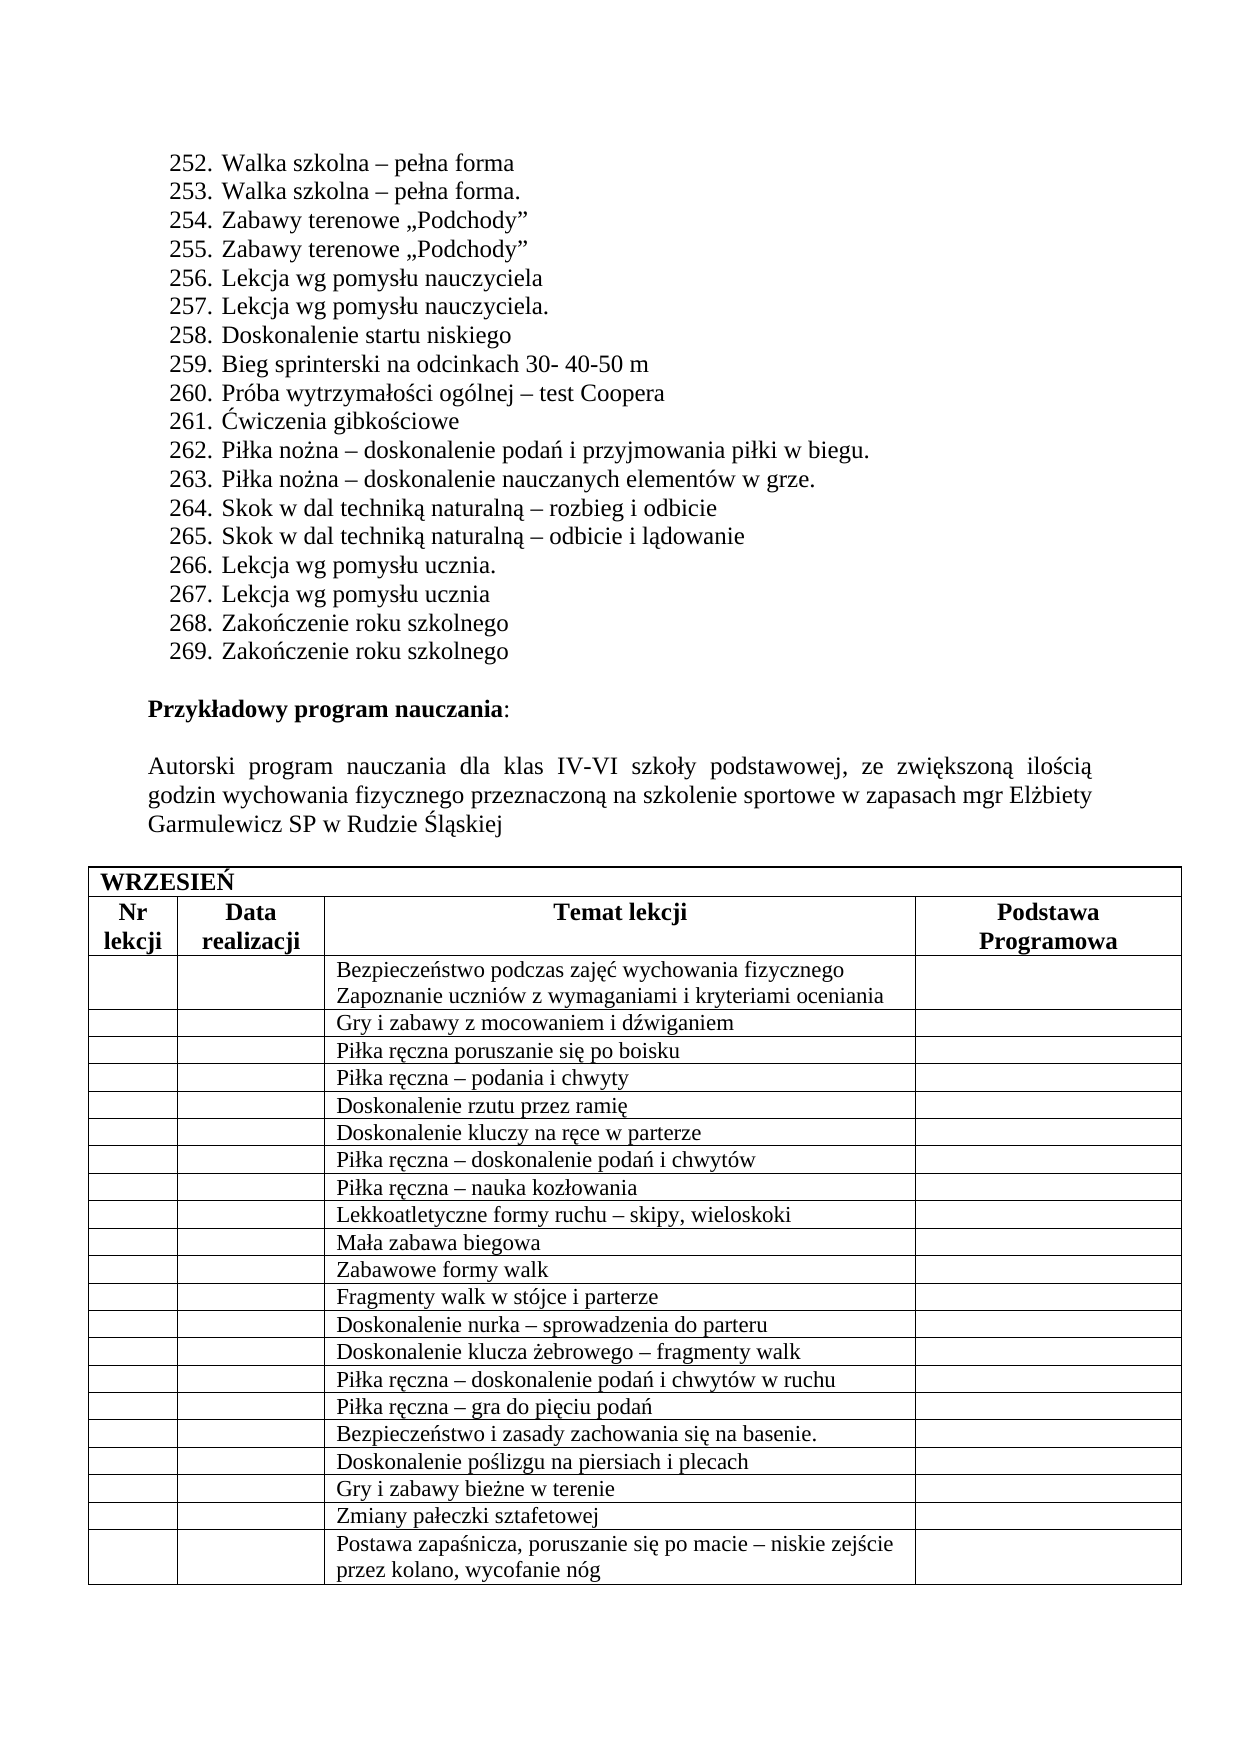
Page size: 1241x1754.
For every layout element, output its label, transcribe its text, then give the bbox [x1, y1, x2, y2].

table_cell [916, 1174, 1181, 1200]
table_cell [178, 1338, 324, 1364]
table_cell [178, 1503, 324, 1529]
table_cell Piłka ręczna poruszanie się po boisku [325, 1037, 915, 1063]
table_cell Piłka ręczna – podania i chwyty [325, 1064, 915, 1091]
table_cell [916, 1530, 1181, 1584]
table_cell Podstawa Programowa [916, 897, 1181, 955]
text Autorski program nauczania dla klas IV-VI szkoły podstawowej, ze zwiększoną ilością godzin wychowania fizycznego przeznaczoną na szkolenie sportowe w zapasach mgr Elżbiety Garmulewicz SP w Rudzie Śląskiej [148, 751, 1093, 838]
table_cell [178, 1119, 324, 1145]
table_cell [178, 1092, 324, 1118]
table_cell Doskonalenie rzutu przez ramię [325, 1092, 915, 1118]
table_cell [89, 1037, 177, 1063]
list Bieg sprinterski na odcinkach 30- 40-50 m [169, 349, 1093, 378]
table_header WRZESIEŃ [89, 868, 1181, 896]
table_cell [916, 1311, 1181, 1337]
table_cell [178, 1229, 324, 1255]
table_cell [89, 1530, 177, 1584]
list Zakończenie roku szkolnego [169, 608, 1093, 636]
table_cell Lekkoatletyczne formy ruchu – skipy, wieloskoki [325, 1201, 915, 1228]
table_cell [89, 956, 177, 1008]
table_cell [178, 956, 324, 1008]
table_cell [916, 956, 1181, 1008]
table_cell Nr lekcji [89, 897, 177, 955]
table_cell [178, 1366, 324, 1392]
table_cell [89, 1475, 177, 1502]
table_cell [89, 1010, 177, 1036]
table_cell Piłka ręczna – gra do pięciu podań [325, 1393, 915, 1419]
table_cell [916, 1010, 1181, 1036]
list Zabawy terenowe „Podchody” [169, 234, 1093, 263]
list Zakończenie roku szkolnego [169, 636, 1093, 665]
table_cell [178, 1530, 324, 1584]
table_cell [178, 1311, 324, 1337]
list Lekcja wg pomysłu ucznia. [169, 550, 1093, 579]
table_cell [916, 1229, 1181, 1255]
table_cell [178, 1448, 324, 1474]
table_cell [89, 1229, 177, 1255]
table_cell [916, 1256, 1181, 1282]
list Walka szkolna – pełna forma. [169, 176, 1093, 205]
table_cell [89, 1092, 177, 1118]
table_cell [89, 1256, 177, 1282]
table_cell [916, 1448, 1181, 1474]
table_cell Gry i zabawy z mocowaniem i dźwiganiem [325, 1010, 915, 1036]
table_cell [916, 1092, 1181, 1118]
table_cell [89, 1393, 177, 1419]
table_cell Zabawowe formy walk [325, 1256, 915, 1282]
table_cell [916, 1503, 1181, 1529]
table_cell [178, 1201, 324, 1228]
list Lekcja wg pomysłu nauczyciela. [169, 291, 1093, 320]
table_cell [916, 1366, 1181, 1392]
list Skok w dal techniką naturalną – odbicie i lądowanie [169, 521, 1093, 550]
table_cell [89, 1448, 177, 1474]
text Przykładowy program nauczania: [148, 694, 1093, 723]
table_cell [89, 1174, 177, 1200]
table_cell [89, 1311, 177, 1337]
table_cell [89, 1201, 177, 1228]
list Zabawy terenowe „Podchody” [169, 205, 1093, 234]
table_cell [89, 1366, 177, 1392]
list Lekcja wg pomysłu ucznia [169, 579, 1093, 608]
table_cell [178, 1475, 324, 1502]
table_cell Temat lekcji [325, 897, 915, 955]
table_cell Piłka ręczna – doskonalenie podań i chwytów [325, 1146, 915, 1173]
list Lekcja wg pomysłu nauczyciela [169, 263, 1093, 291]
table_cell [916, 1420, 1181, 1447]
table_cell [178, 1393, 324, 1419]
table_cell [916, 1284, 1181, 1310]
table_cell [89, 1338, 177, 1364]
table_cell Data realizacji [178, 897, 324, 955]
table_cell Zmiany pałeczki sztafetowej [325, 1503, 915, 1529]
table_cell [89, 1420, 177, 1447]
table_cell [916, 1146, 1181, 1173]
table_cell [89, 1146, 177, 1173]
table_cell Postawa zapaśnicza, poruszanie się po macie – niskie zejście przez kolano, wycofanie nóg [325, 1530, 915, 1584]
table_cell [916, 1037, 1181, 1063]
table_cell [178, 1064, 324, 1091]
table_cell [89, 1284, 177, 1310]
table_cell [178, 1146, 324, 1173]
table_cell Doskonalenie kluczy na ręce w parterze [325, 1119, 915, 1145]
list Próba wytrzymałości ogólnej – test Coopera [169, 378, 1093, 406]
table_cell Doskonalenie poślizgu na piersiach i plecach [325, 1448, 915, 1474]
table_cell Fragmenty walk w stójce i parterze [325, 1284, 915, 1310]
table_cell [89, 1503, 177, 1529]
list Skok w dal techniką naturalną – rozbieg i odbicie [169, 493, 1093, 521]
table_cell [916, 1338, 1181, 1364]
table_cell [178, 1284, 324, 1310]
table_cell [178, 1256, 324, 1282]
table_cell Piłka ręczna – nauka kozłowania [325, 1174, 915, 1200]
table_cell Doskonalenie klucza żebrowego – fragmenty walk [325, 1338, 915, 1364]
table_cell [916, 1119, 1181, 1145]
table_cell [89, 1064, 177, 1091]
table_cell [178, 1420, 324, 1447]
table_cell [916, 1201, 1181, 1228]
list Doskonalenie startu niskiego [169, 320, 1093, 349]
table_cell [916, 1064, 1181, 1091]
list Piłka nożna – doskonalenie podań i przyjmowania piłki w biegu. [169, 435, 1093, 464]
table_cell Bezpieczeństwo i zasady zachowania się na basenie. [325, 1420, 915, 1447]
table_cell [178, 1010, 324, 1036]
table_cell Mała zabawa biegowa [325, 1229, 915, 1255]
table_cell Gry i zabawy bieżne w terenie [325, 1475, 915, 1502]
table_cell Bezpieczeństwo podczas zajęć wychowania fizycznego Zapoznanie uczniów z wymaganiami i kryteriami oceniania [325, 956, 915, 1008]
table_cell [178, 1037, 324, 1063]
table_cell Piłka ręczna – doskonalenie podań i chwytów w ruchu [325, 1366, 915, 1392]
table_cell [178, 1174, 324, 1200]
list Walka szkolna – pełna forma [169, 148, 1093, 176]
table_cell [916, 1393, 1181, 1419]
table_cell Doskonalenie nurka – sprowadzenia do parteru [325, 1311, 915, 1337]
table_cell [89, 1119, 177, 1145]
table_cell [916, 1475, 1181, 1502]
list Piłka nożna – doskonalenie nauczanych elementów w grze. [169, 464, 1093, 493]
list Ćwiczenia gibkościowe [169, 406, 1093, 435]
